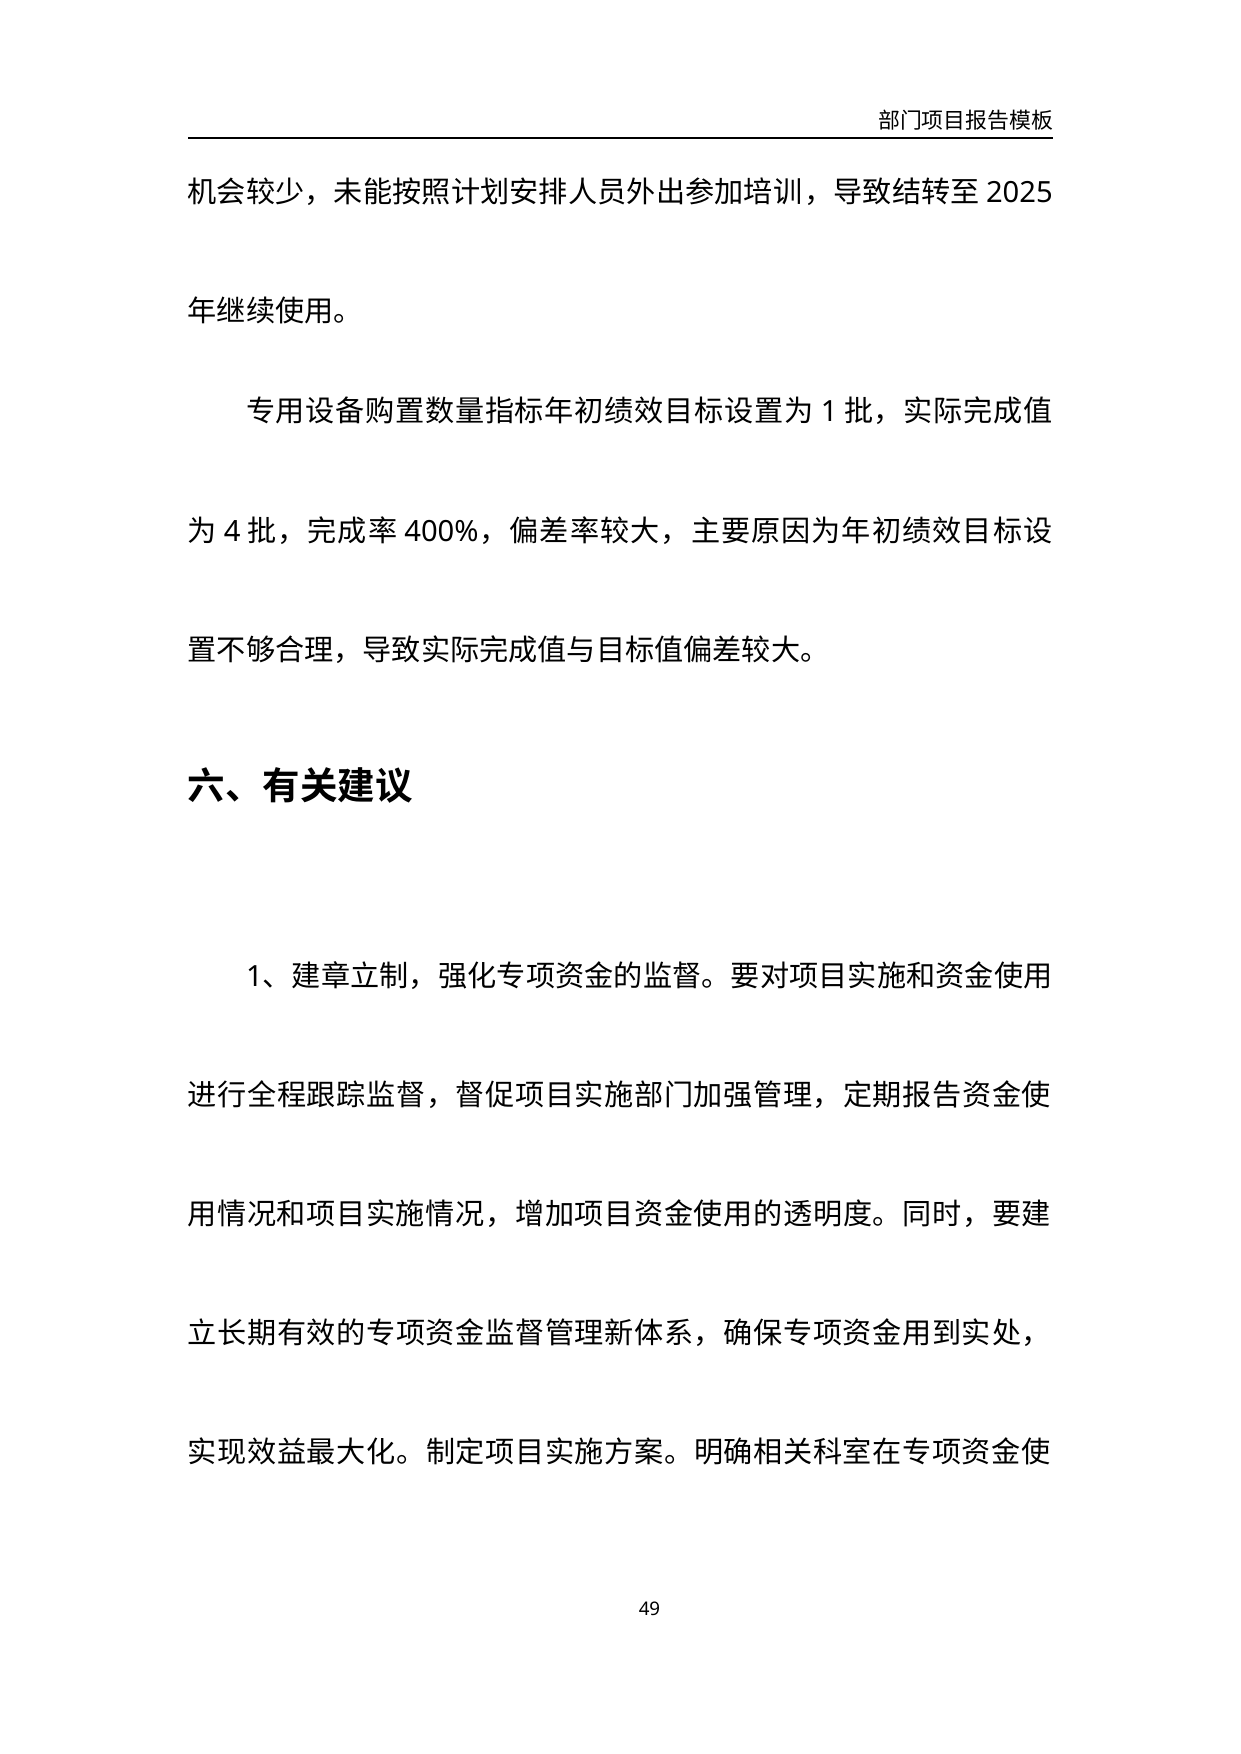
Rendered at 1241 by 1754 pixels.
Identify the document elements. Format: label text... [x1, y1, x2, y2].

text 专用设备购置数量指标年初绩效目标设置为1批，实际完成值为4批，完成率400%，偏差率较大，主要原因为年初绩效目标设置不够合理，导致实际完成值与目标值偏差较大。 [187, 369, 1053, 687]
subtitle 有关建议 [187, 744, 1053, 823]
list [187, 934, 1053, 1489]
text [187, 150, 1053, 348]
